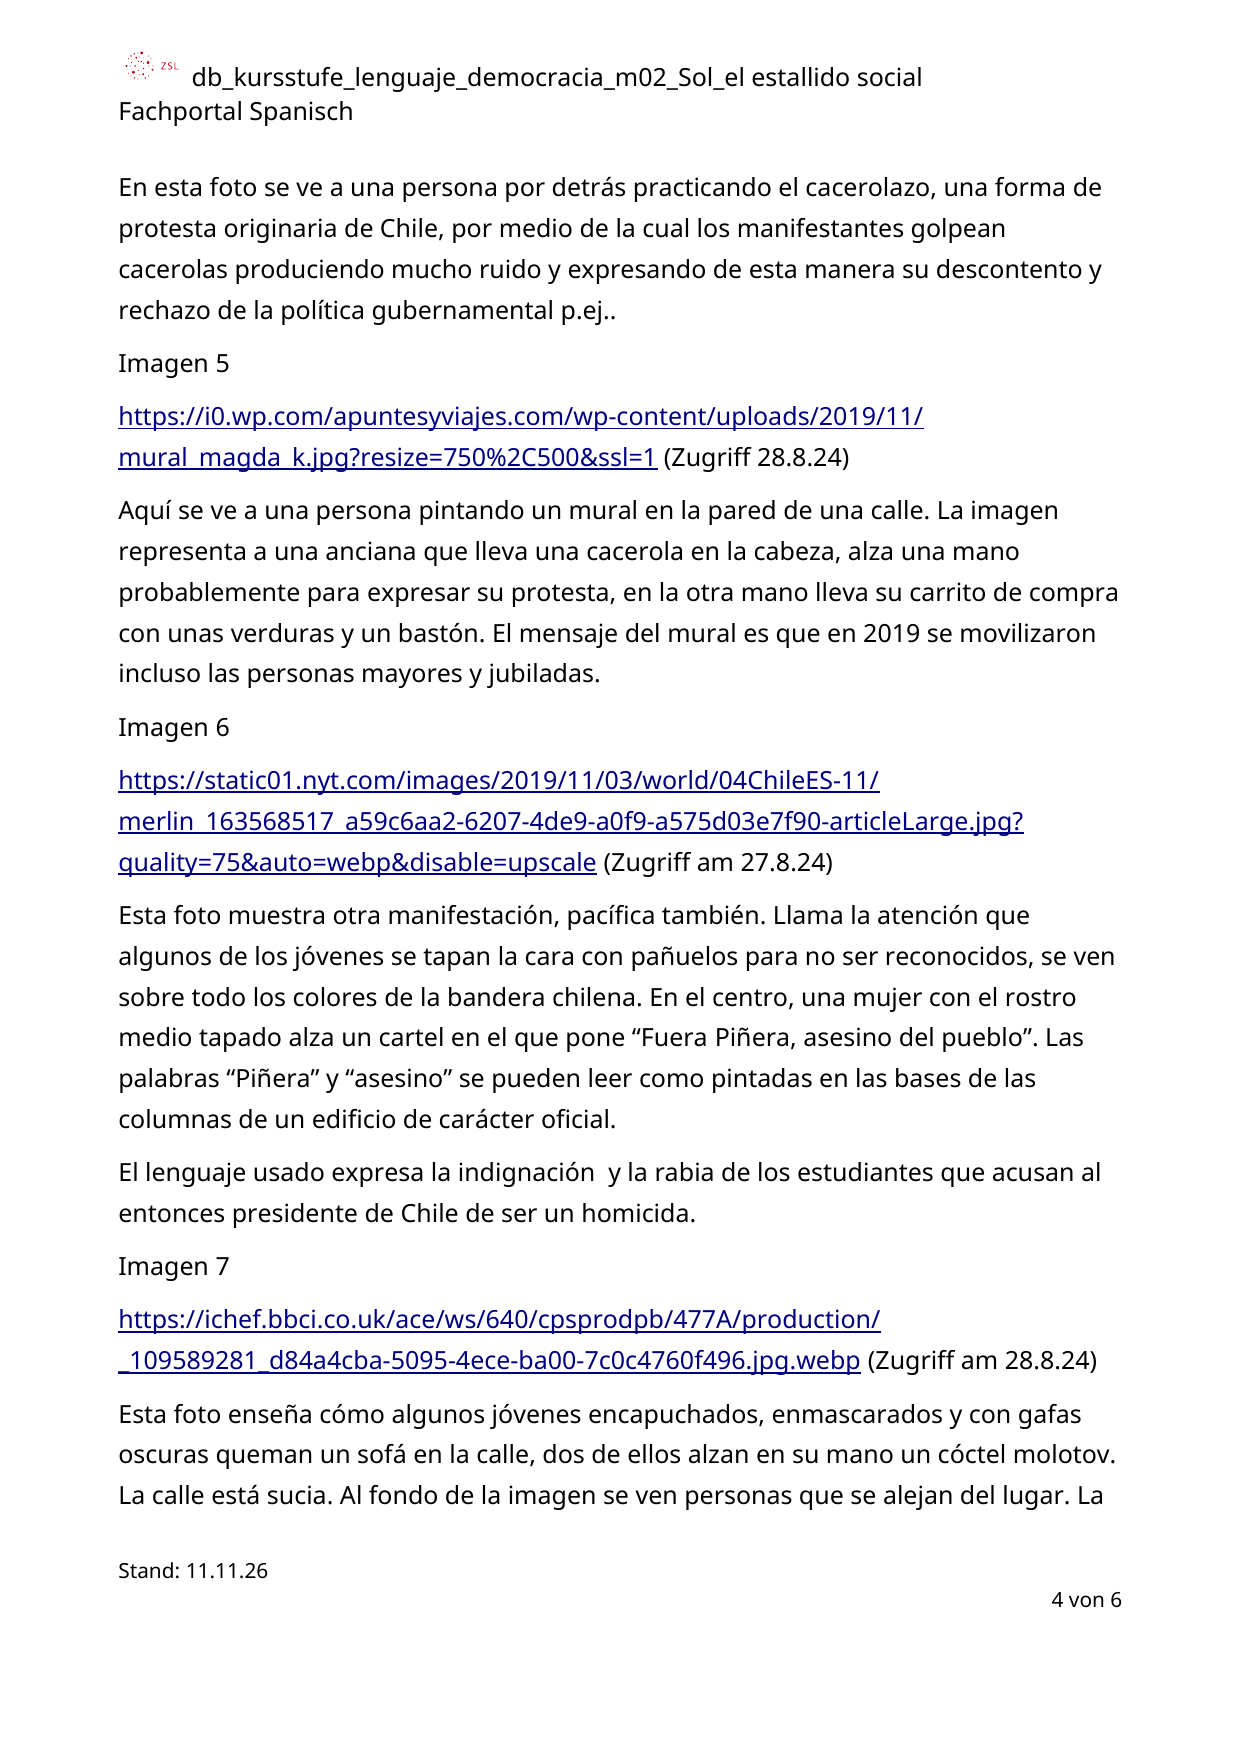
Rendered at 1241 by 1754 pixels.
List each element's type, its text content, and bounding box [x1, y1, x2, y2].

text En esta foto se ve a una persona por detrás practicando el cacerolazo, una forma de protesta originaria de Chile, por medio de la cual los manifestantes golpean cacerolas produciendo mucho ruido y expresando de esta manera su descontento y rechazo de la política gubernamental p.ej.. [118, 170, 1122, 326]
text El lenguaje usado expresa la indignación y la rabia de los estudiantes que acusan al entonces presidente de Chile de ser un homicida. [118, 1155, 1122, 1230]
text Aquí se ve a una persona pintando un mural en la pared de una calle. La imagen representa a una anciana que lleva una cacerola en la cabeza, alza una mano probablemente para expresar su protesta, en la otra mano lleva su carrito de compra con unas verduras y un bastón. El mensaje del mural es que en 2019 se movilizaron incluso las personas mayores y jubiladas. [118, 493, 1122, 690]
text Imagen 5 [118, 346, 1122, 379]
picture [118, 44, 186, 87]
text https://static01.nyt.com/images/2019/11/03/world/04ChileES-11/merlin_163568517_a59c6aa2-6207-4de9-a0f9-a575d03e7f90-articleLarge.jpg?quality=75&auto=webp&disable=upscale (Zugriff am 27.8.24) [118, 763, 1122, 878]
text https://i0.wp.com/apuntesyviajes.com/wp-content/uploads/2019/11/mural_magda_k.jpg?resize=750%2C500&ssl=1 (Zugriff 28.8.24) [118, 399, 1122, 474]
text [118, 1396, 1122, 1512]
text https://ichef.bbci.co.uk/ace/ws/640/cpsprodpb/477A/production/_109589281_d84a4cba-5095-4ece-ba00-7c0c4760f496.jpg.webp (Zugriff am 28.8.24) [118, 1302, 1122, 1377]
text Imagen 7 [118, 1249, 1122, 1283]
text Imagen 6 [118, 709, 1122, 743]
text Esta foto muestra otra manifestación, pacífica también. Llama la atención que algunos de los jóvenes se tapan la cara con pañuelos para no ser reconocidos, se ven sobre todo los colores de la bandera chilena. En el centro, una mujer con el rostro medio tapado alza un cartel en el que pone “Fuera Piñera, asesino del pueblo”. Las palabras “Piñera” y “asesino” se pueden leer como pintadas en las bases de las columnas de un edificio de carácter oficial. [118, 897, 1122, 1136]
